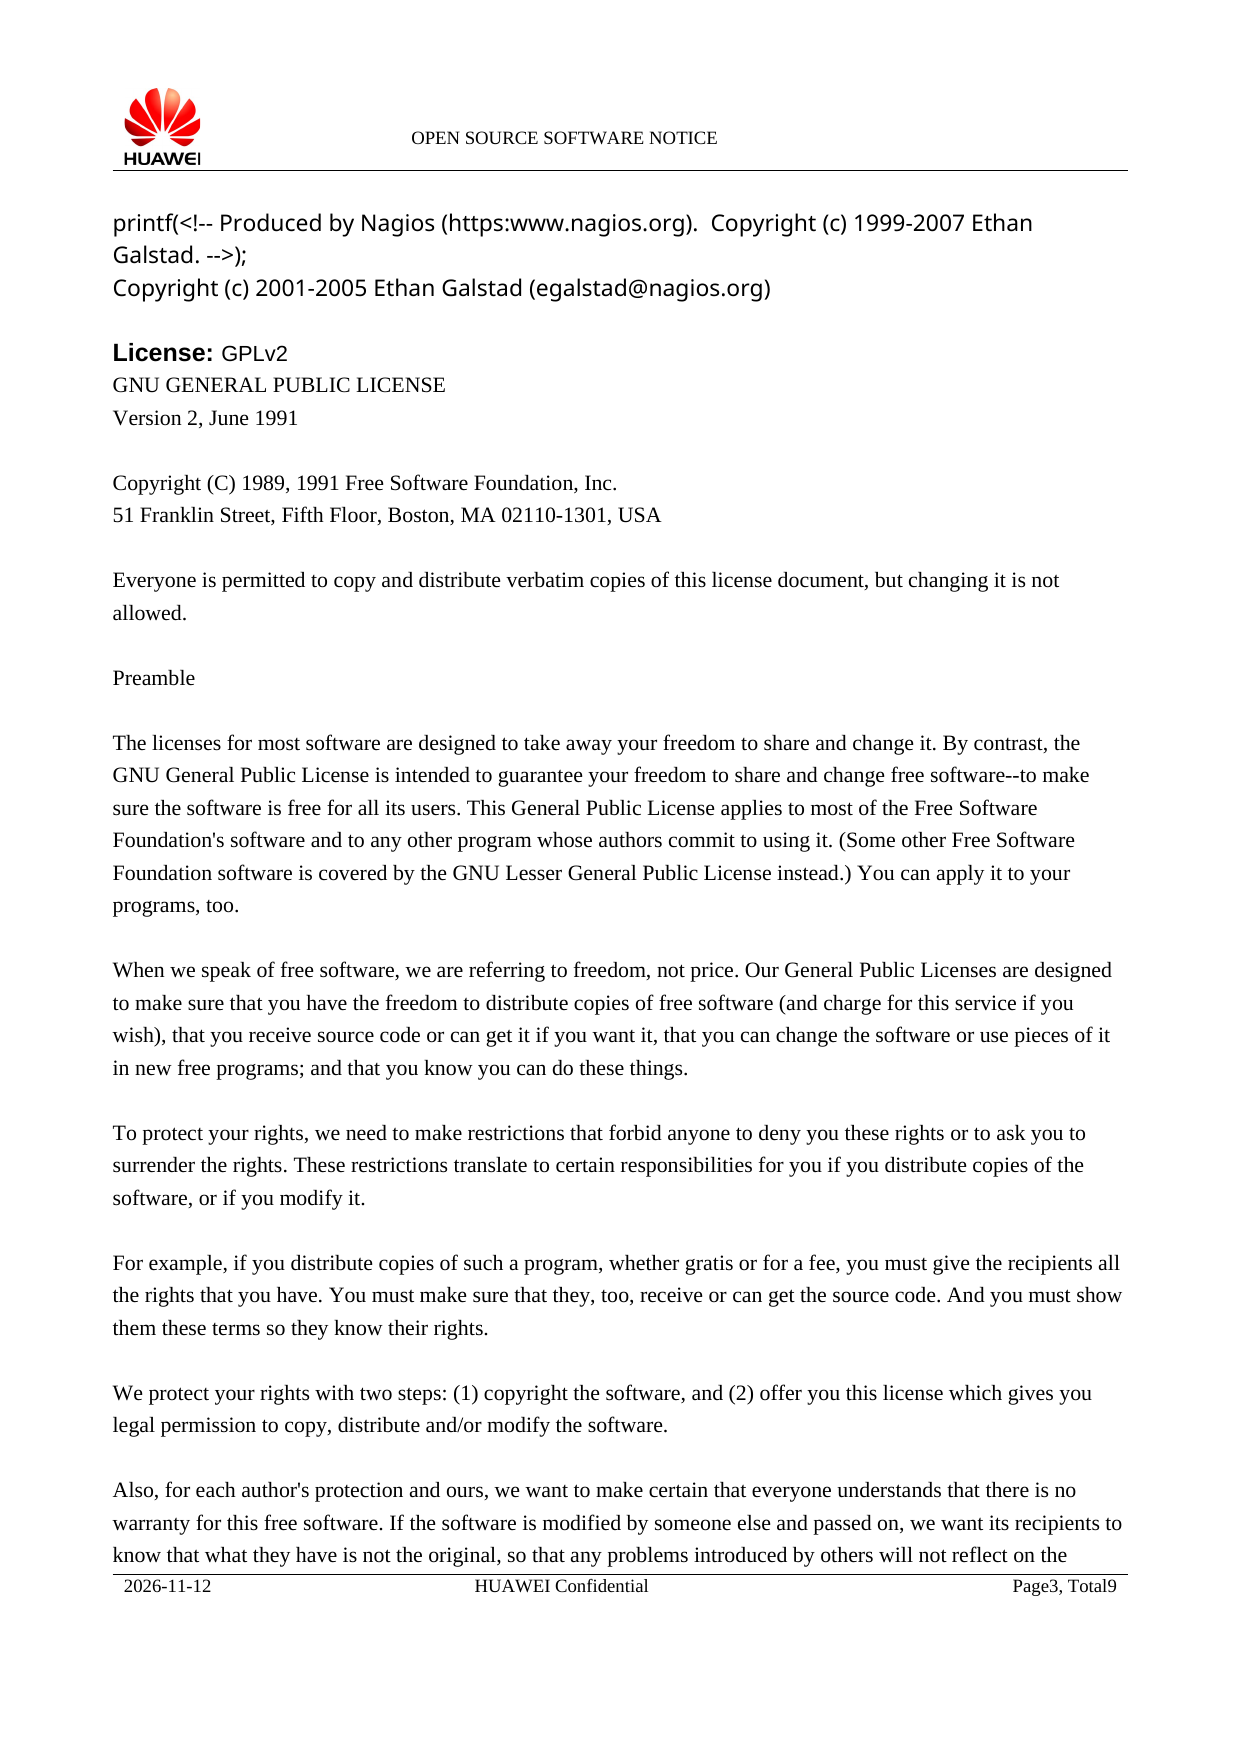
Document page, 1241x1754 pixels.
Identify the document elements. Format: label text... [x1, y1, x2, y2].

picture [124, 88, 201, 165]
text License: GPLv2 [112, 336, 1128, 369]
